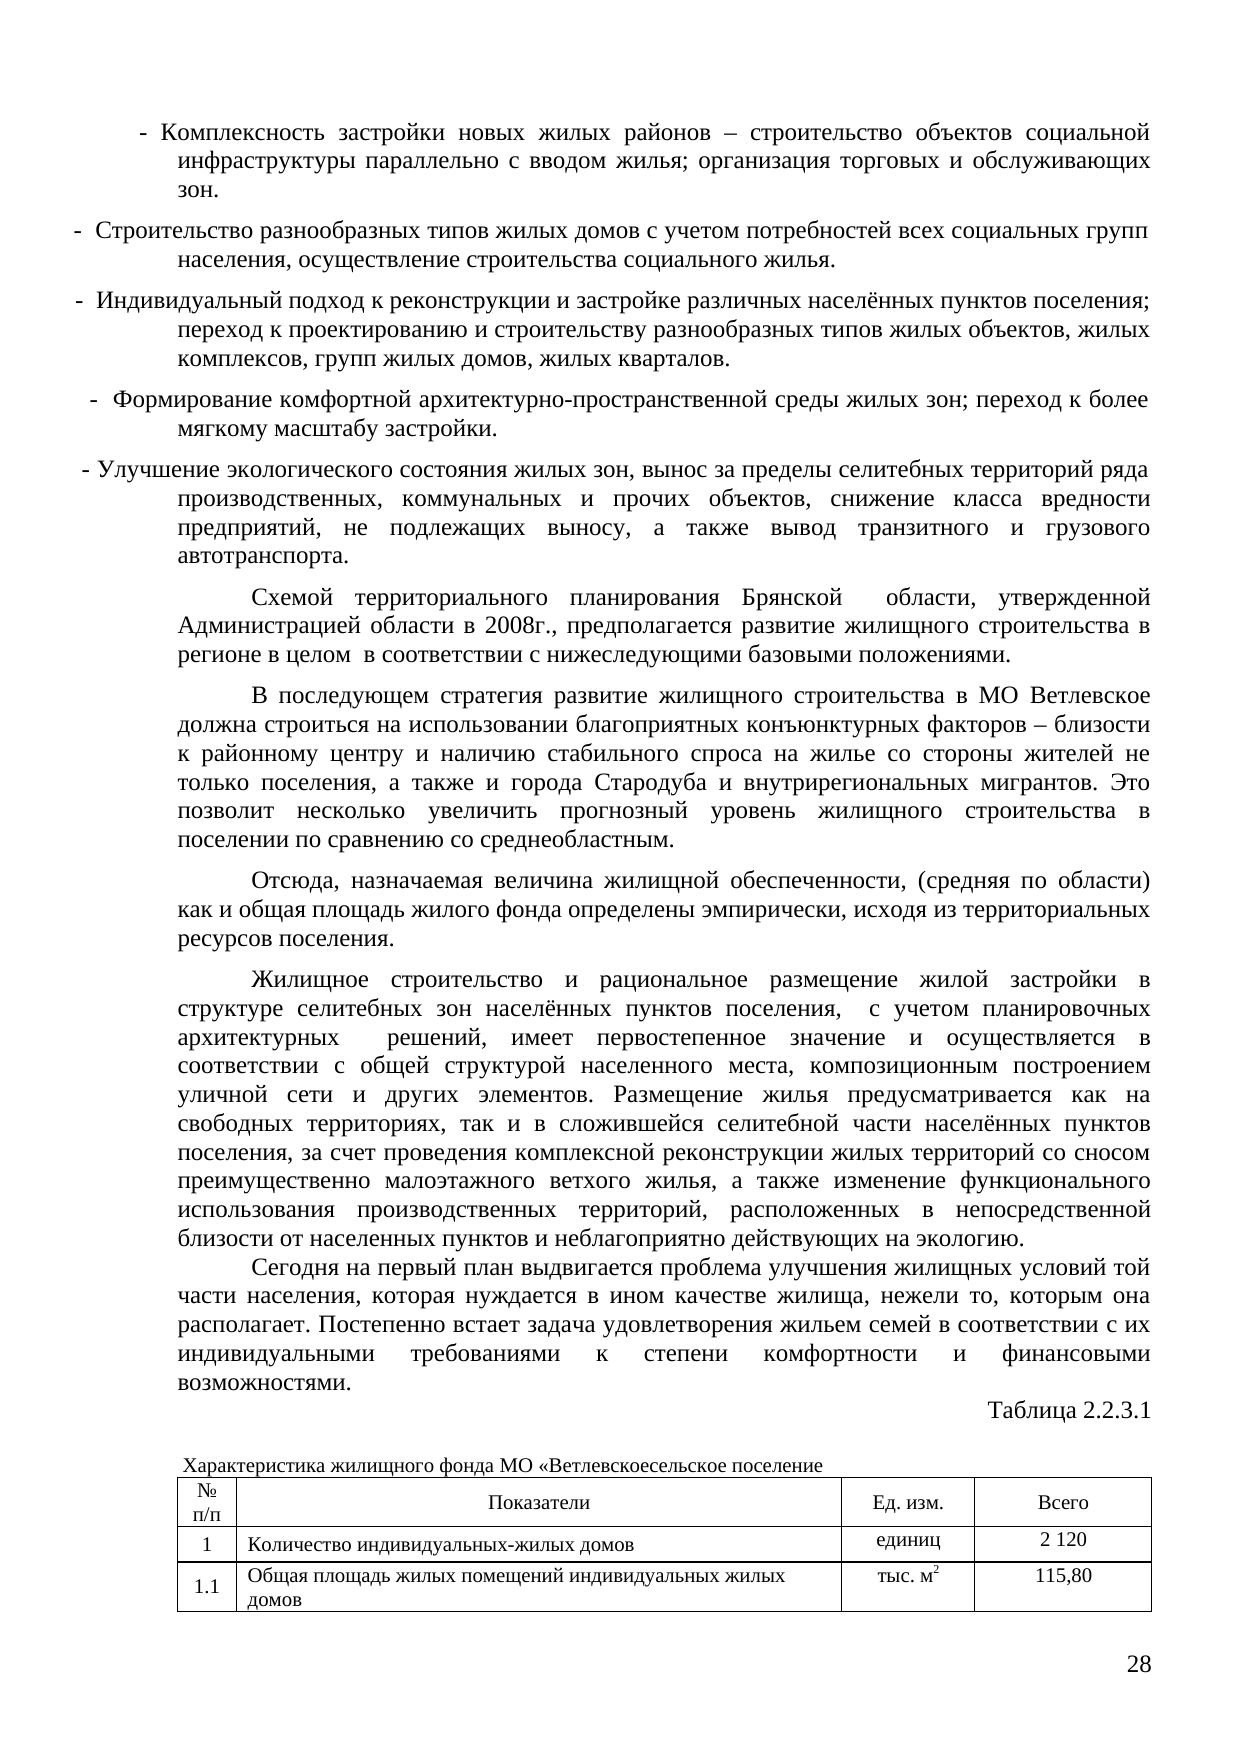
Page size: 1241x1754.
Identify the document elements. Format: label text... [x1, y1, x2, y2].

table_cell тыс. м2 [842, 1563, 974, 1611]
text Отсюда, назначаемая величина жилищной обеспеченности, (средняя по области) как и общая площадь жилого фонда определены эмпирически, исходя из территориальных ресурсов поселения. [177, 865, 1152, 952]
list - Комплексность застройки новых жилых районов – строительство объектов социальной инфраструктуры параллельно с вводом жилья; организация торговых и обслуживающих зон. [0, 117, 1152, 203]
text В последующем стратегия развитие жилищного строительства в МО Ветлевское должна строиться на использовании благоприятных конъюнктурных факторов – близости к районному центру и наличию стабильного спроса на жилье со стороны жителей не только поселения, а также и города Стародуба и внутрирегиональных мигрантов. Это позволит несколько увеличить прогнозный уровень жилищного строительства в поселении по сравнению со среднеобластным. [177, 680, 1152, 853]
text Схемой территориального планирования Брянской области, утвержденной Администрацией области в 2008г., предполагается развитие жилищного строительства в регионе в целом в соответствии с нижеследующими базовыми положениями. [177, 582, 1152, 668]
text Сегодня на первый план выдвигается проблема улучшения жилищных условий той части населения, которая нуждается в ином качестве жилища, нежели то, которым она располагает. Постепенно встает задача удовлетворения жильем семей в соответствии с их индивидуальными требованиями к степени комфортности и финансовыми возможностями. [177, 1252, 1152, 1395]
text Таблица 2.2.3.1 [177, 1395, 1152, 1424]
table_cell 1.1 [178, 1563, 236, 1611]
table_header Показатели [237, 1478, 841, 1526]
table_cell единиц [842, 1527, 974, 1561]
table_cell 1 [178, 1527, 236, 1561]
table_cell Общая площадь жилых помещений индивидуальных жилых домов [237, 1563, 841, 1611]
table_cell Количество индивидуальных-жилых домов [237, 1527, 841, 1561]
list - Строительство разнообразных типов жилых домов с учетом потребностей всех социальных групп населения, осуществление строительства социального жилья. [0, 215, 1152, 273]
table_header № п/п [178, 1478, 236, 1526]
text Жилищное строительство и рациональное размещение жилой застройки в структуре селитебных зон населённых пунктов поселения, с учетом планировочных архитектурных решений, имеет первостепенное значение и осуществляется в соответствии с общей структурой населенного места, композиционным построением уличной сети и других элементов. Размещение жилья предусматривается как на свободных территориях, так и в сложившейся селитебной части населённых пунктов поселения, за счет проведения комплексной реконструкции жилых территорий со сносом преимущественно малоэтажного ветхого жилья, а также изменение функционального использования производственных территорий, расположенных в непосредственной близости от населенных пунктов и неблагоприятно действующих на экологию. [177, 964, 1152, 1252]
table_header Ед. изм. [842, 1478, 974, 1526]
list - Улучшение экологического состояния жилых зон, вынос за пределы селитебных территорий ряда производственных, коммунальных и прочих объектов, снижение класса вредности предприятий, не подлежащих выносу, а также вывод транзитного и грузового автотранспорта. [0, 454, 1152, 569]
table_cell 115,80 [975, 1563, 1151, 1611]
text Характеристика жилищного фонда МО «Ветлевскоесельское поселение [177, 1453, 1152, 1477]
table_header Всего [975, 1478, 1151, 1526]
list - Индивидуальный подход к реконструкции и застройке различных населённых пунктов поселения; переход к проектированию и строительству разнообразных типов жилых объектов, жилых комплексов, групп жилых домов, жилых кварталов. [0, 285, 1152, 372]
list - Формирование комфортной архитектурно-пространственной среды жилых зон; переход к более мягкому масштабу застройки. [0, 384, 1152, 442]
table_cell 2 120 [975, 1527, 1151, 1561]
